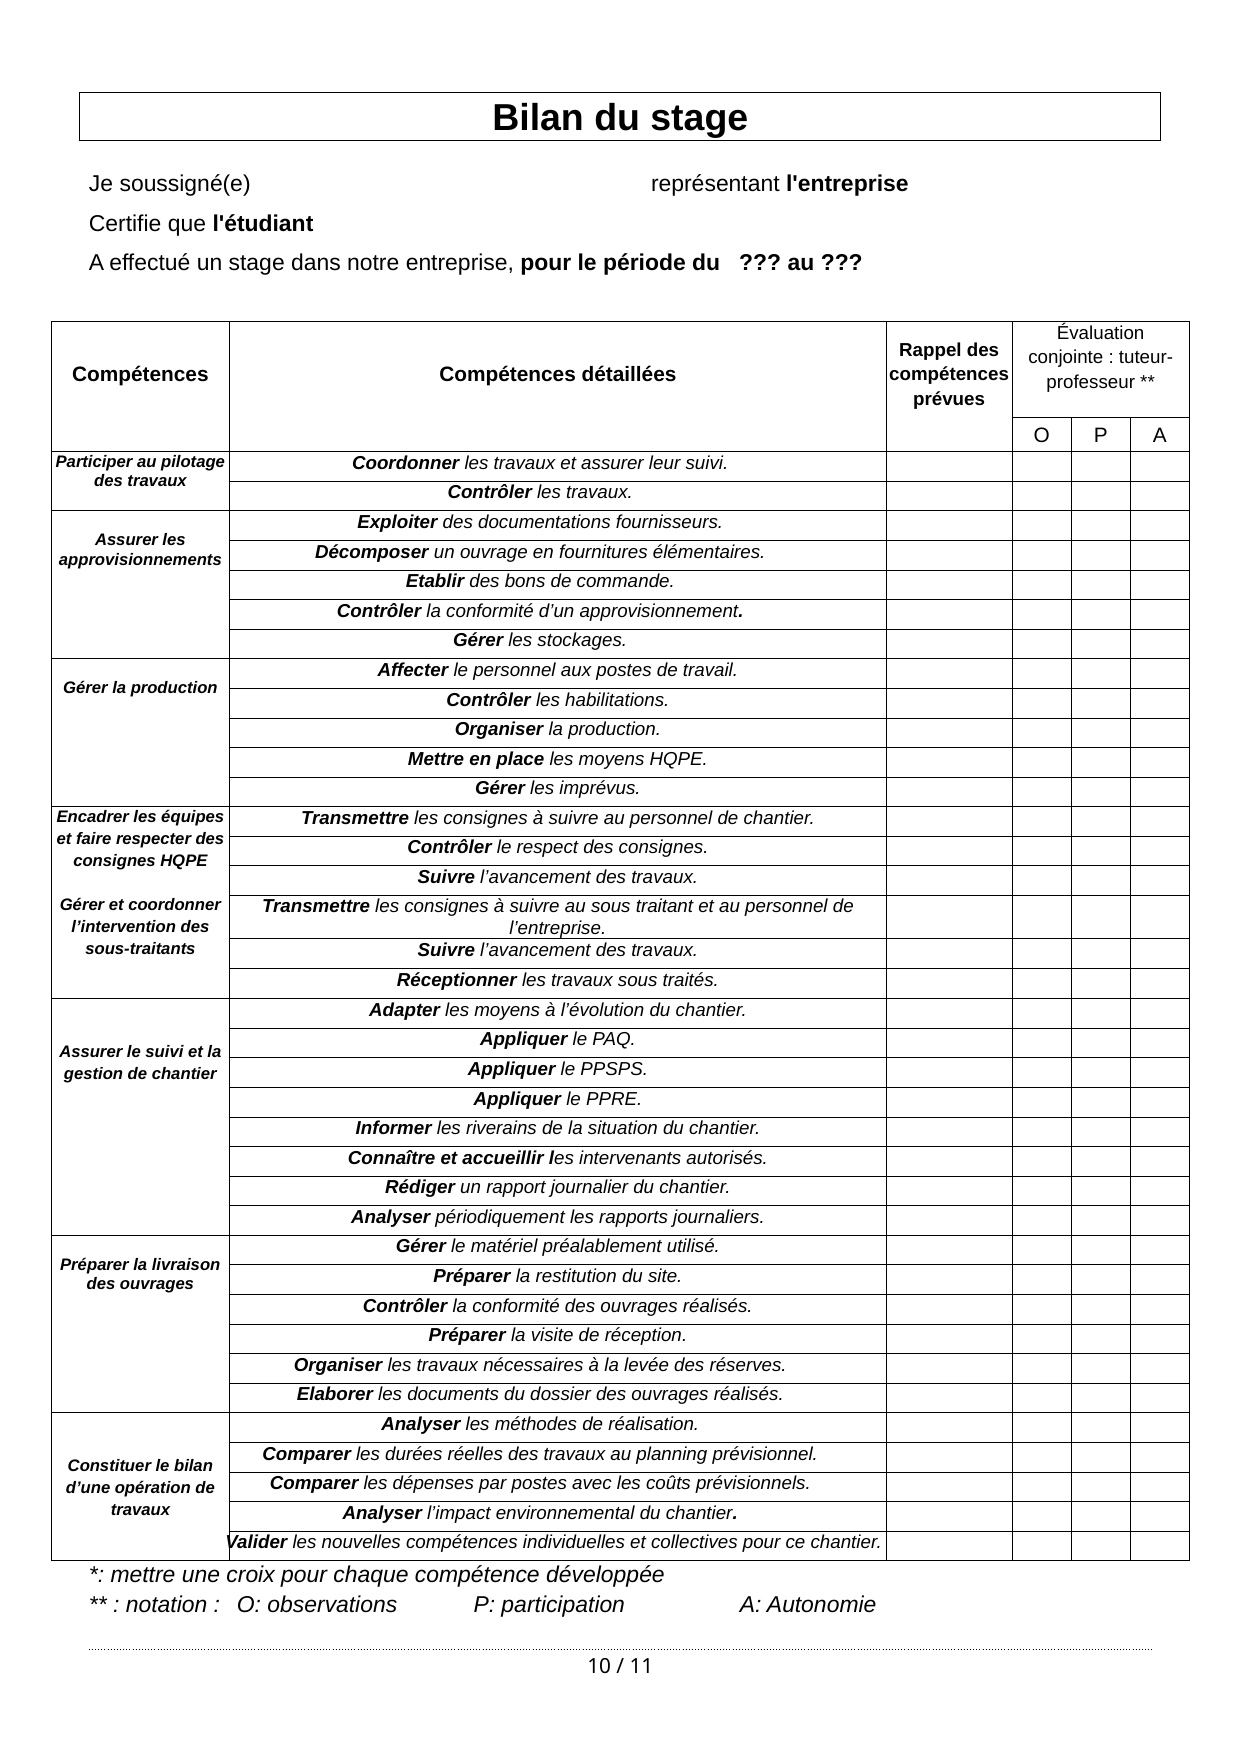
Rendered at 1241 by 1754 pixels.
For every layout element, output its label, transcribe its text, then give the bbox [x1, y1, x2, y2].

text *: mettre une croix pour chaque compétence développée [89, 1561, 1152, 1587]
table_cell Gérer le matériel préalablement utilisé. [230, 1236, 886, 1264]
table_cell Préparer la livraison des ouvrages [52, 1236, 229, 1412]
table_cell [1013, 778, 1071, 806]
table_cell [1013, 748, 1071, 777]
table_cell Organiser la production. [230, 719, 886, 747]
table_cell [887, 1147, 1012, 1176]
table_cell [1131, 1058, 1189, 1087]
table_cell [1072, 511, 1130, 540]
table_cell Contrôler la conformité d’un approvisionnement. [230, 600, 886, 629]
table_cell [1072, 719, 1130, 747]
table_cell [1013, 1118, 1071, 1146]
table_cell Décomposer un ouvrage en fournitures élémentaires. [230, 541, 886, 569]
table_cell [887, 1236, 1012, 1264]
table_cell [1072, 1177, 1130, 1205]
table_cell [887, 1118, 1012, 1146]
table_cell [1072, 1295, 1130, 1323]
table_cell [1131, 837, 1189, 865]
table_cell [887, 689, 1012, 717]
table_cell [1131, 807, 1189, 836]
table_cell Elaborer les documents du dossier des ouvrages réalisés. [230, 1384, 886, 1412]
table_cell Adapter les moyens à l’évolution du chantier. [230, 999, 886, 1028]
table_cell [1013, 807, 1071, 836]
table_cell [1131, 1295, 1189, 1323]
table_cell Suivre l’avancement des travaux. [230, 939, 886, 968]
table_cell [1072, 1443, 1130, 1471]
table_cell [887, 1354, 1012, 1383]
table_cell [1131, 1177, 1189, 1205]
table_cell [1072, 1413, 1130, 1442]
table_cell Gérer et coordonner l’intervention des sous-traitants [52, 895, 229, 998]
table_cell [1013, 482, 1071, 510]
table_cell Transmettre les consignes à suivre au sous traitant et au personnel de l’entreprise. [230, 896, 886, 938]
table_cell [1072, 1206, 1130, 1235]
table_cell [1131, 1147, 1189, 1176]
table_cell [887, 1206, 1012, 1235]
table_cell [1131, 511, 1189, 540]
table_cell [887, 1532, 1012, 1560]
table_cell Informer les riverains de la situation du chantier. [230, 1118, 886, 1146]
table_cell [887, 1473, 1012, 1501]
table_cell [1072, 1029, 1130, 1057]
table_cell [1013, 1502, 1071, 1531]
table_cell [1131, 659, 1189, 688]
table_cell [887, 571, 1012, 599]
table_cell [1131, 1029, 1189, 1057]
table_cell [1131, 1502, 1189, 1531]
table_cell [887, 1177, 1012, 1205]
table_cell [887, 482, 1012, 510]
table_cell [1013, 896, 1071, 938]
table_cell [887, 807, 1012, 836]
table_cell [887, 1088, 1012, 1116]
table_cell [1131, 896, 1189, 938]
table_cell [887, 630, 1012, 658]
table_cell [1131, 1413, 1189, 1442]
table_cell [1072, 1502, 1130, 1531]
table_cell Gérer la production [52, 659, 229, 806]
table_cell [1072, 866, 1130, 894]
table_cell [1131, 778, 1189, 806]
text Je soussigné(e) représentant l'entreprise [89, 170, 1152, 197]
table_cell Suivre l’avancement des travaux. [230, 866, 886, 894]
table_header Compétences [52, 322, 229, 451]
table_cell Appliquer le PPSPS. [230, 1058, 886, 1087]
table_cell [1013, 1443, 1071, 1471]
table_cell [1013, 1088, 1071, 1116]
table_cell [1013, 837, 1071, 865]
table_cell [1072, 1354, 1130, 1383]
table_cell [1013, 1236, 1071, 1264]
table_cell [1072, 600, 1130, 629]
table_cell [1072, 1058, 1130, 1087]
table_cell Contrôler le respect des consignes. [230, 837, 886, 865]
table_cell [1072, 999, 1130, 1028]
table_cell [887, 511, 1012, 540]
table_cell [887, 452, 1012, 481]
table_cell [1013, 1295, 1071, 1323]
table_cell O [1013, 418, 1071, 451]
table_cell [1072, 969, 1130, 998]
table_cell [1131, 541, 1189, 569]
table_cell [1072, 939, 1130, 968]
table_cell Encadrer les équipes et faire respecter des consignes HQPE [52, 807, 229, 894]
table_cell [887, 896, 1012, 938]
table_cell [887, 999, 1012, 1028]
table_cell [1131, 1473, 1189, 1501]
table_cell [1131, 1206, 1189, 1235]
table_cell [1013, 1206, 1071, 1235]
table_cell [1013, 659, 1071, 688]
table_header Compétences détaillées [230, 322, 886, 451]
table_cell [1013, 969, 1071, 998]
table_cell Constituer le bilan d’une opération de travaux [52, 1413, 229, 1560]
table_cell [887, 1502, 1012, 1531]
table_cell [1131, 1265, 1189, 1294]
table_cell Assurer le suivi et la gestion de chantier [52, 999, 229, 1235]
table_cell [1072, 630, 1130, 658]
table_cell Réceptionner les travaux sous traités. [230, 969, 886, 998]
table_cell Exploiter des documentations fournisseurs. [230, 511, 886, 540]
table_cell [1013, 541, 1071, 569]
table_cell [1013, 1473, 1071, 1501]
table_cell [1013, 1532, 1071, 1560]
table_cell [1131, 719, 1189, 747]
table_cell [1072, 837, 1130, 865]
table_cell Assurer les approvisionnements [52, 511, 229, 658]
table_cell [887, 837, 1012, 865]
table_cell [1131, 600, 1189, 629]
table_cell P [1072, 418, 1130, 451]
table_cell [1072, 689, 1130, 717]
table_cell [887, 659, 1012, 688]
table_cell Comparer les durées réelles des travaux au planning prévisionnel. [230, 1443, 886, 1471]
table_cell [887, 778, 1012, 806]
table_cell [1013, 1147, 1071, 1176]
table_cell [1131, 1443, 1189, 1471]
table_cell Appliquer le PAQ. [230, 1029, 886, 1057]
table_cell [1072, 1532, 1130, 1560]
table_cell [1131, 1088, 1189, 1116]
table_cell [887, 1413, 1012, 1442]
table_cell Comparer les dépenses par postes avec les coûts prévisionnels. [230, 1473, 886, 1501]
table_cell Contrôler les habilitations. [230, 689, 886, 717]
table_cell [1013, 1265, 1071, 1294]
table_cell [887, 719, 1012, 747]
table_cell [1072, 1236, 1130, 1264]
table_cell [1131, 1236, 1189, 1264]
table_cell [887, 1384, 1012, 1412]
table_cell [1072, 778, 1130, 806]
table_cell [1013, 999, 1071, 1028]
table_cell [887, 1265, 1012, 1294]
table_cell [887, 748, 1012, 777]
table_cell [1131, 482, 1189, 510]
table_cell [1013, 1413, 1071, 1442]
table_cell Préparer la visite de réception. [230, 1325, 886, 1353]
table_cell [1131, 939, 1189, 968]
table_cell Contrôler la conformité des ouvrages réalisés. [230, 1295, 886, 1323]
table_cell [1131, 630, 1189, 658]
table_cell Transmettre les consignes à suivre au personnel de chantier. [230, 807, 886, 836]
table_cell [1072, 1088, 1130, 1116]
table_cell [1013, 719, 1071, 747]
table_cell [887, 600, 1012, 629]
text Certifie que l'étudiant [89, 210, 1152, 236]
table_cell [887, 1058, 1012, 1087]
table_cell [1072, 1147, 1130, 1176]
table_cell [1072, 482, 1130, 510]
table_cell [1072, 1265, 1130, 1294]
table_cell A [1131, 418, 1189, 451]
table_cell [1013, 689, 1071, 717]
table_cell [1131, 689, 1189, 717]
table_cell Analyser l’impact environnemental du chantier. [230, 1502, 886, 1531]
table_cell [887, 866, 1012, 894]
table_cell [1072, 1118, 1130, 1146]
table_cell Coordonner les travaux et assurer leur suivi. [230, 452, 886, 481]
table_cell [1072, 748, 1130, 777]
table_cell [887, 1325, 1012, 1353]
title Bilan du stage [80, 93, 1160, 140]
table_cell [887, 1295, 1012, 1323]
table_cell [1072, 452, 1130, 481]
table_cell [1072, 571, 1130, 599]
table_cell [1013, 1354, 1071, 1383]
table_cell [1013, 452, 1071, 481]
table_cell [1072, 1384, 1130, 1412]
table_cell Gérer les imprévus. [230, 778, 886, 806]
table_cell [1072, 807, 1130, 836]
table_cell [1013, 1058, 1071, 1087]
table_cell Préparer la restitution du site. [230, 1265, 886, 1294]
table_cell [1072, 659, 1130, 688]
table_cell [1131, 452, 1189, 481]
table_header Rappel des compétences prévues [887, 322, 1012, 451]
table_cell Gérer les stockages. [230, 630, 886, 658]
text ** : notation : O: observations P: participation A: Autonomie [89, 1591, 1152, 1617]
table_cell [1131, 866, 1189, 894]
table_cell [1013, 1325, 1071, 1353]
table_cell Affecter le personnel aux postes de travail. [230, 659, 886, 688]
table_cell Valider les nouvelles compétences individuelles et collectives pour ce chantier. [230, 1532, 886, 1560]
table_cell [1013, 1029, 1071, 1057]
text A effectué un stage dans notre entreprise, pour le période du ??? au ??? [89, 249, 1152, 276]
table_cell Appliquer le PPRE. [230, 1088, 886, 1116]
table_cell [1072, 541, 1130, 569]
table_cell Contrôler les travaux. [230, 482, 886, 510]
table_cell Rédiger un rapport journalier du chantier. [230, 1177, 886, 1205]
table_cell [1013, 939, 1071, 968]
table_cell [1013, 571, 1071, 599]
table_cell [1072, 1325, 1130, 1353]
table_cell [887, 939, 1012, 968]
table_cell [1013, 600, 1071, 629]
table_cell [1131, 571, 1189, 599]
table_cell [1072, 1473, 1130, 1501]
table_cell Analyser périodiquement les rapports journaliers. [230, 1206, 886, 1235]
table_cell [1013, 511, 1071, 540]
table_cell [1131, 1354, 1189, 1383]
table_cell [1131, 999, 1189, 1028]
table_cell [1131, 1118, 1189, 1146]
table_header Évaluation conjointe : tuteur-professeur ** [1013, 322, 1189, 417]
table_cell [887, 969, 1012, 998]
table_cell [1013, 1177, 1071, 1205]
table_cell [1013, 866, 1071, 894]
table_cell [1131, 969, 1189, 998]
table_cell [1131, 1532, 1189, 1560]
table_cell [1013, 630, 1071, 658]
table_cell [1131, 1384, 1189, 1412]
table_cell [887, 541, 1012, 569]
table_cell Mettre en place les moyens HQPE. [230, 748, 886, 777]
table_cell Participer au pilotage des travaux [52, 452, 229, 510]
table_cell Organiser les travaux nécessaires à la levée des réserves. [230, 1354, 886, 1383]
table_cell Analyser les méthodes de réalisation. [230, 1413, 886, 1442]
table_cell [887, 1029, 1012, 1057]
table_cell [1072, 896, 1130, 938]
table_cell [1131, 748, 1189, 777]
table_cell [1013, 1384, 1071, 1412]
table_cell [887, 1443, 1012, 1471]
table_cell Etablir des bons de commande. [230, 571, 886, 599]
table_cell Connaître et accueillir les intervenants autorisés. [230, 1147, 886, 1176]
table_cell [1131, 1325, 1189, 1353]
